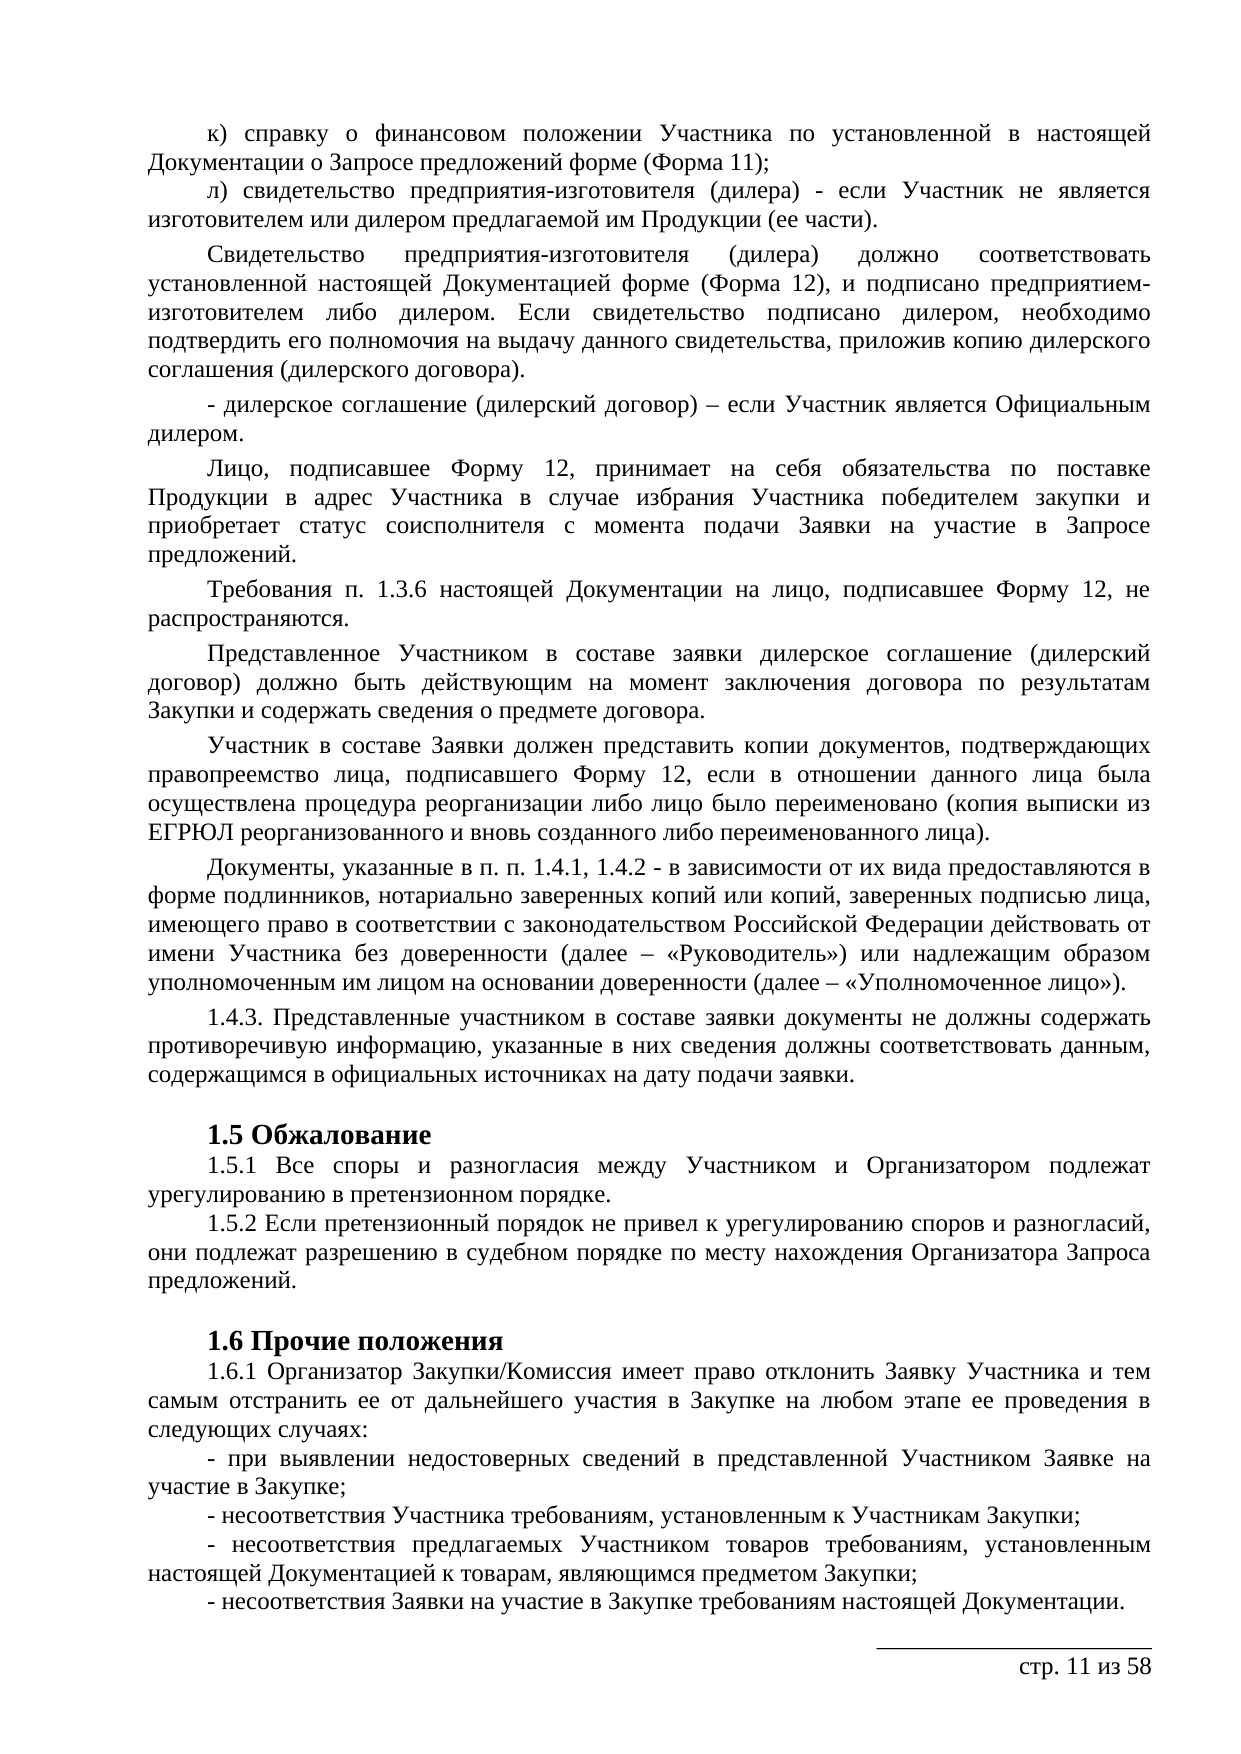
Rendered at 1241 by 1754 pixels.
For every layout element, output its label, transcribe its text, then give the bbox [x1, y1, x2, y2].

text 1.4.3. Представленные участником в составе заявки документы не должны содержать противоречивую информацию, указанные в них сведения должны соответствовать данным, содержащимся в официальных источниках на дату подачи заявки. [148, 1002, 1152, 1088]
text - при выявлении недостоверных сведений в представленной Участником Заявке на участие в Закупке; [148, 1443, 1152, 1500]
subtitle 1.5 Обжалование [207, 1117, 1152, 1150]
text 1.6.1 Организатор Закупки/Комиссия имеет право отклонить Заявку Участника и тем самым отстранить ее от дальнейшего участия в Закупке на любом этапе ее проведения в следующих случаях: [148, 1356, 1152, 1443]
text Требования п. 1.3.6 настоящей Документации на лицо, подписавшее Форму 12, не распространяются. [148, 574, 1152, 632]
text Лицо, подписавшее Форму 12, принимает на себя обязательства по поставке Продукции в адрес Участника в случае избрания Участника победителем закупки и приобретает статус соисполнителя с момента подачи Заявки на участие в Запросе предложений. [148, 453, 1152, 568]
text - дилерское соглашение (дилерский договор) – если Участник является Официальным дилером. [148, 389, 1152, 447]
text Участник в составе Заявки должен представить копии документов, подтверждающих правопреемство лица, подписавшего Форму 12, если в отношении данного лица была осуществлена процедура реорганизации либо лицо было переименовано (копия выписки из ЕГРЮЛ реорганизованного и вновь созданного либо переименованного лица). [148, 731, 1152, 846]
text - несоответствия Заявки на участие в Закупке требованиям настоящей Документации. [148, 1586, 1152, 1615]
text - несоответствия Участника требованиям, установленным к Участникам Закупки; [148, 1500, 1152, 1529]
text 1.5.1 Все споры и разногласия между Участником и Организатором подлежат урегулированию в претензионном порядке. [148, 1150, 1152, 1208]
text Документы, указанные в п. п. 1.4.1, 1.4.2 - в зависимости от их вида предоставляются в форме подлинников, нотариально заверенных копий или копий, заверенных подписью лица, имеющего право в соответствии с законодательством Российской Федерации действовать от имени Участника без доверенности (далее – «Руководитель») или надлежащим образом уполномоченным им лицом на основании доверенности (далее – «Уполномоченное лицо»). [148, 852, 1152, 996]
text к) справку о финансовом положении Участника по установленной в настоящей Документации о Запросе предложений форме (Форма 11); [148, 118, 1152, 176]
text 1.5.2 Если претензионный порядок не привел к урегулированию споров и разногласий, они подлежат разрешению в судебном порядке по месту нахождения Организатора Запроса предложений. [148, 1208, 1152, 1294]
text Свидетельство предприятия-изготовителя (дилера) должно соответствовать установленной настоящей Документацией форме (Форма 12), и подписано предприятием-изготовителем либо дилером. Если свидетельство подписано дилером, необходимо подтвердить его полномочия на выдачу данного свидетельства, приложив копию дилерского соглашения (дилерского договора). [148, 239, 1152, 383]
text л) свидетельство предприятия-изготовителя (дилера) - если Участник не является изготовителем или дилером предлагаемой им Продукции (ее части). [148, 176, 1152, 233]
text Представленное Участником в составе заявки дилерское соглашение (дилерский договор) должно быть действующим на момент заключения договора по результатам Закупки и содержать сведения о предмете договора. [148, 638, 1152, 724]
text - несоответствия предлагаемых Участником товаров требованиям, установленным настоящей Документацией к товарам, являющимся предметом Закупки; [148, 1529, 1152, 1586]
subtitle 1.6 Прочие положения [207, 1323, 1152, 1356]
